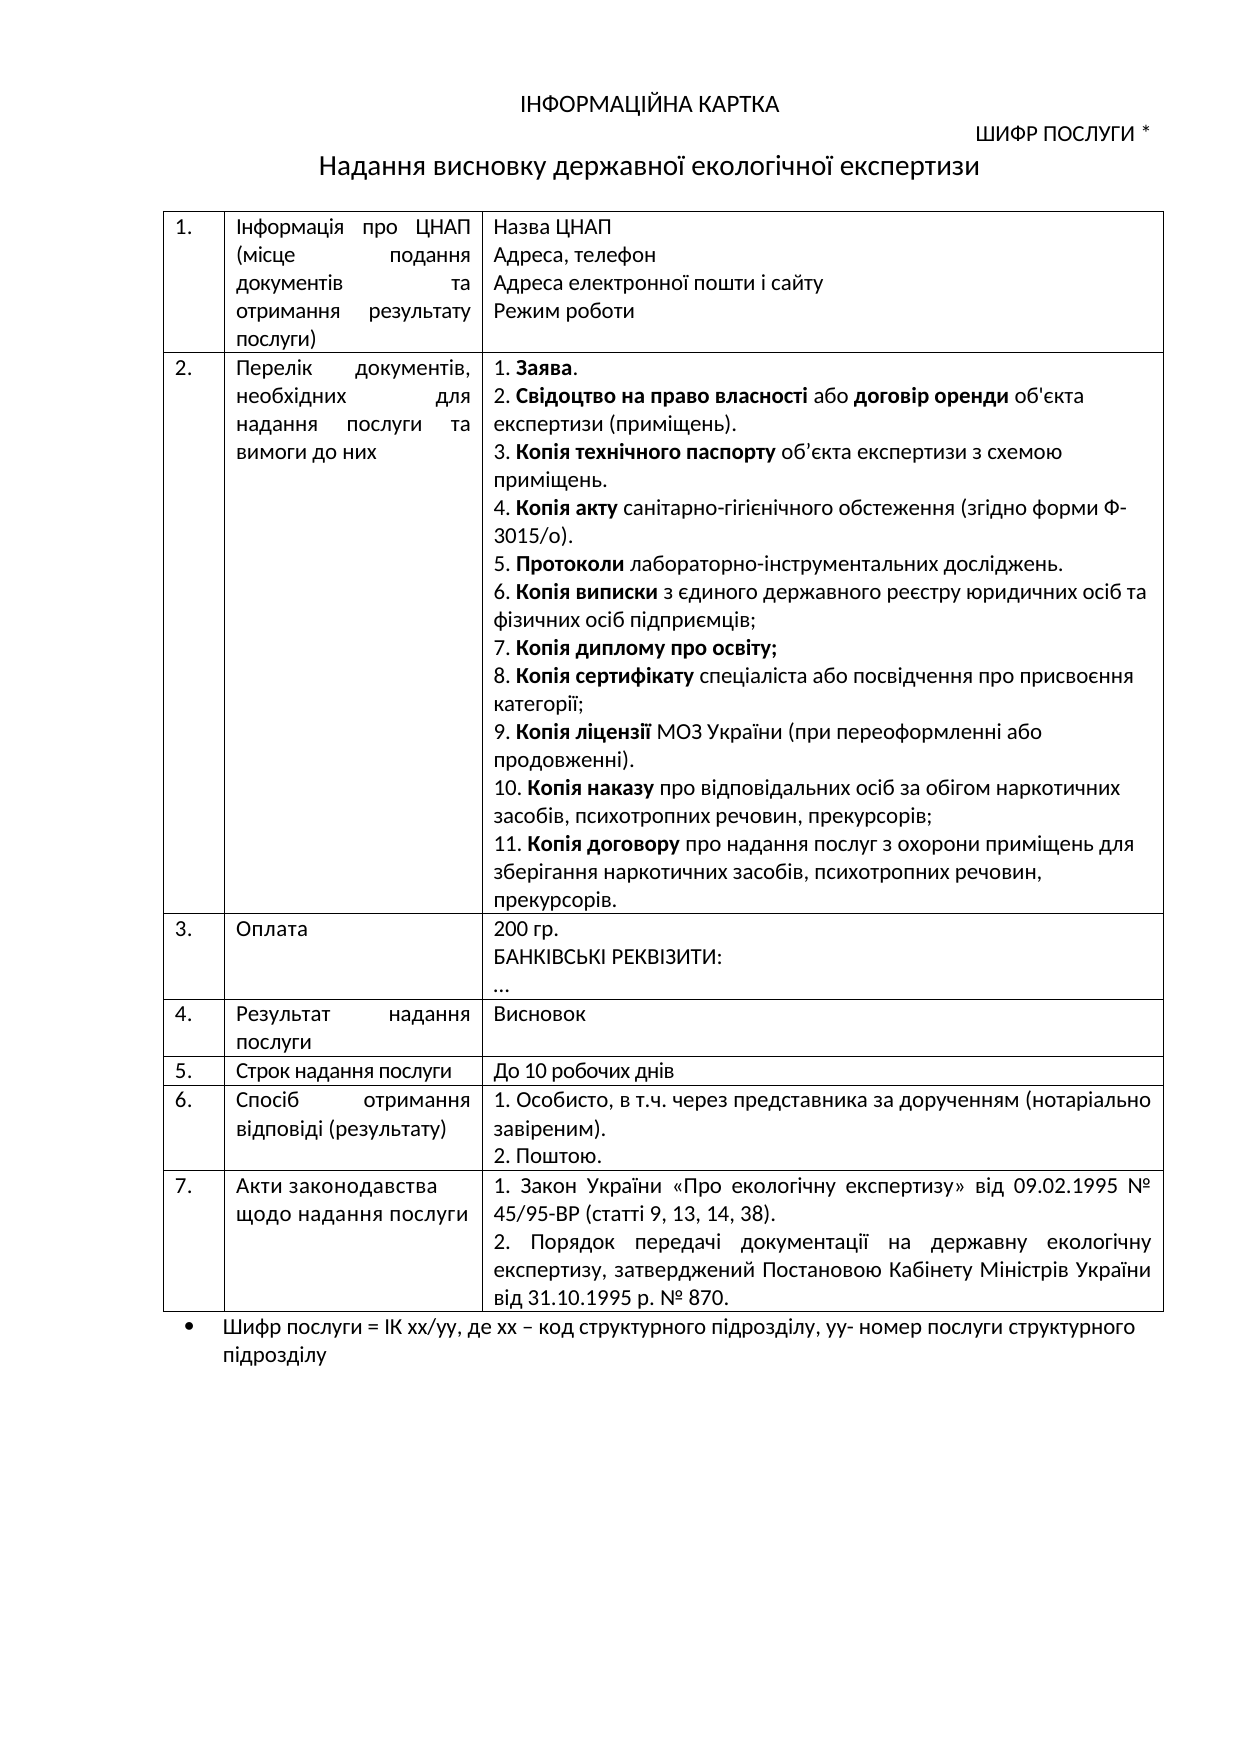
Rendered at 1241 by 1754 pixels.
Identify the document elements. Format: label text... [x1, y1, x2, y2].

text ШИФР ПОСЛУГИ * [148, 119, 1152, 147]
table_cell 1. Особисто, в т.ч. через представника за дорученням (нотаріально завіреним). 2. Поштою. [483, 1086, 1163, 1170]
text Надання висновку державної екологічної експертизи [148, 147, 1152, 183]
table_cell 6. [164, 1086, 224, 1170]
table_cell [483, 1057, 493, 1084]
list Шифр послуги = ІК хх/уу, де хх – код структурного підрозділу, уу- номер послуги структурного підрозділу [185, 1312, 1152, 1368]
table_header 1. [164, 212, 224, 352]
table_cell Строк надання послуги [225, 1057, 482, 1084]
table_cell Оплата [225, 914, 482, 998]
text ІНФОРМАЦІЙНА КАРТКА [148, 88, 1152, 119]
table_header Назва ЦНАП Адреса, телефон Адреса електронної пошти і сайту Режим роботи [483, 212, 1163, 352]
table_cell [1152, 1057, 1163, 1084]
table_cell 3. [164, 914, 224, 998]
table_cell Результат надання послуги [225, 1000, 482, 1056]
table_cell 4. [164, 1000, 224, 1056]
table_cell Перелік документів, необхідних для надання послуги та вимоги до них [225, 353, 482, 913]
table_cell 1. Заява. 2. Свідоцтво на право власності або договір оренди об'єкта експертизи (приміщень). 3. Копія технічного паспорту об’єкта експертизи з схемою приміщень. 4. Копія акту санітарно-гігієнічного обстеження (згідно форми Ф-3015/о). 5. Протоколи лабораторно-інструментальних досліджень. 6. Копія виписки з єдиного державного реєстру юридичних осіб та фізичних осіб підприємців; 7. Копія диплому про освіту; 8. Копія сертифікату спеціаліста або посвідчення про присвоєння категорії; 9. Копія ліцензії МОЗ України (при переоформленні або продовженні). 10. Копія наказу про відповідальних осіб за обігом наркотичних засобів, психотропних речовин, прекурсорів; 11. Копія договору про надання послуг з охорони приміщень для зберігання наркотичних засобів, психотропних речовин, прекурсорів. [483, 353, 1163, 913]
table_cell 1. Закон України «Про екологічну експертизу» від 09.02.1995 № 45/95-ВР (статті 9, 13, 14, 38). 2. Порядок передачі документації на державну екологічну експертизу, затверджений Постановою Кабінету Міністрів України від 31.10.1995 р. № 870. [483, 1171, 1163, 1311]
table_cell 2. [164, 353, 224, 913]
table_cell 7. [164, 1171, 224, 1311]
table_header Інформація про ЦНАП (місце подання документів та отримання результату послуги) [225, 212, 482, 352]
table_cell Спосіб отримання відповіді (результату) [225, 1086, 482, 1170]
table_cell Акти законодавства щодо надання послуги [225, 1171, 482, 1311]
table_cell Висновок [483, 1000, 1163, 1056]
table_cell 5. [164, 1057, 224, 1084]
table_cell 200 гр. БАНКІВСЬКІ РЕКВІЗИТИ: … [483, 914, 1163, 998]
